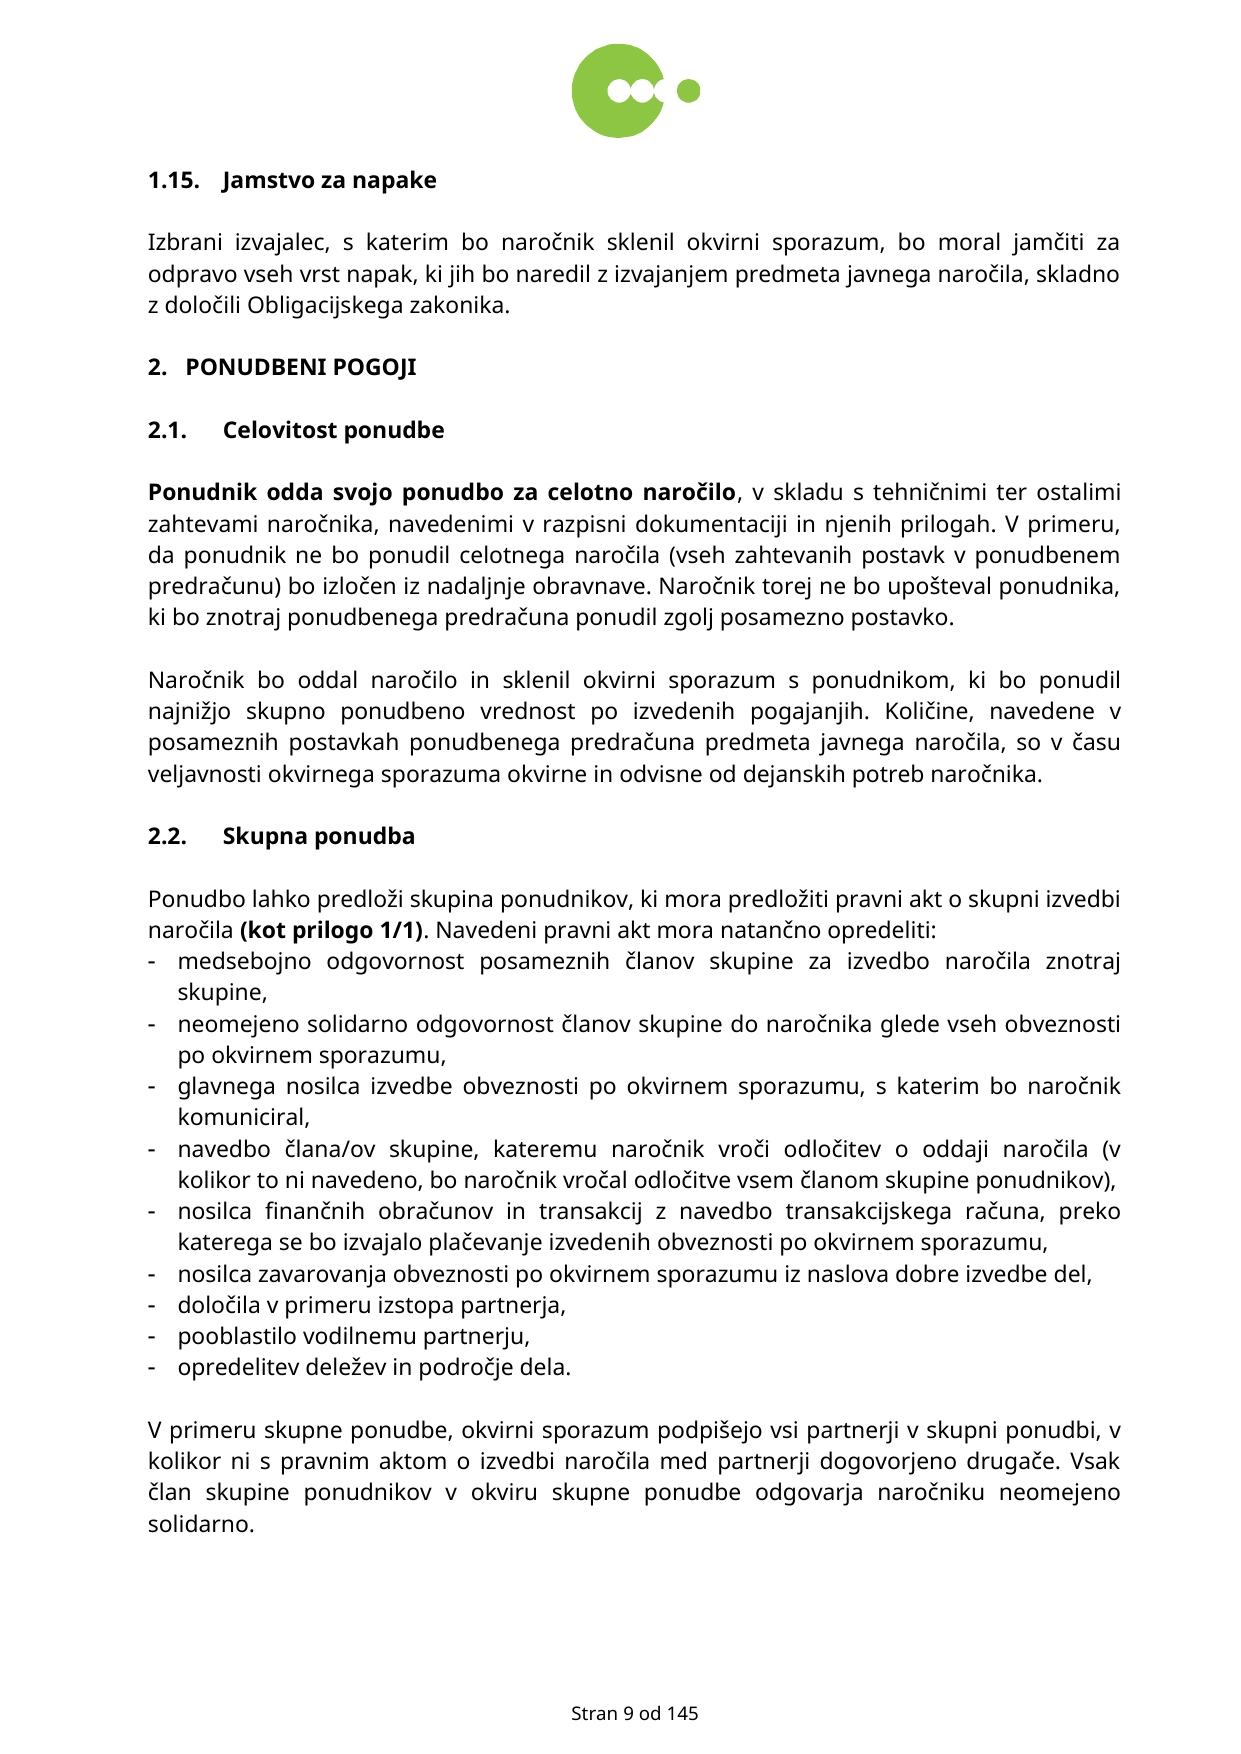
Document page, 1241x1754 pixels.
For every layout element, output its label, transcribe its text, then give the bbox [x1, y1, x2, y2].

list nosilca zavarovanja obveznosti po okvirnem sporazumu iz naslova dobre izvedbe del, [148, 1257, 1122, 1289]
list Celovitost ponudbe [148, 414, 1122, 445]
list medsebojno odgovornost posameznih članov skupine za izvedbo naročila znotraj skupine, [148, 945, 1122, 1007]
list nosilca finančnih obračunov in transakcij z navedbo transakcijskega računa, preko katerega se bo izvajalo plačevanje izvedenih obveznosti po okvirnem sporazumu, [148, 1195, 1122, 1257]
text Izbrani izvajalec, s katerim bo naročnik sklenil okvirni sporazum, bo moral jamčiti za odpravo vseh vrst napak, ki jih bo naredil z izvajanjem predmeta javnega naročila, skladno z določili Obligacijskega zakonika. [148, 226, 1122, 320]
text Naročnik bo oddal naročilo in sklenil okvirni sporazum s ponudnikom, ki bo ponudil najnižjo skupno ponudbeno vrednost po izvedenih pogajanjih. Količine, navedene v posameznih postavkah ponudbenega predračuna predmeta javnega naročila, so v času veljavnosti okvirnega sporazuma okvirne in odvisne od dejanskih potreb naročnika. [148, 664, 1122, 789]
list PONUDBENI POGOJI [148, 351, 1122, 382]
list Skupna ponudba [148, 820, 1122, 851]
list neomejeno solidarno odgovornost članov skupine do naročnika glede vseh obveznosti po okvirnem sporazumu, [148, 1007, 1122, 1070]
list opredelitev deležev in področje dela. [148, 1351, 1122, 1382]
text V primeru skupne ponudbe, okvirni sporazum podpišejo vsi partnerji v skupni ponudbi, v kolikor ni s pravnim aktom o izvedbi naročila med partnerji dogovorjeno drugače. Vsak član skupine ponudnikov v okviru skupne ponudbe odgovarja naročniku neomejeno solidarno. [148, 1414, 1122, 1539]
list glavnega nosilca izvedbe obveznosti po okvirnem sporazumu, s katerim bo naročnik komuniciral, [148, 1070, 1122, 1132]
list določila v primeru izstopa partnerja, [148, 1289, 1122, 1320]
list navedbo člana/ov skupine, kateremu naročnik vroči odločitev o oddaji naročila (v kolikor to ni navedeno, bo naročnik vročal odločitve vsem članom skupine ponudnikov), [148, 1132, 1122, 1195]
text Ponudbo lahko predloži skupina ponudnikov, ki mora predložiti pravni akt o skupni izvedbi naročila (kot prilogo 1/1). Navedeni pravni akt mora natančno opredeliti: [148, 882, 1122, 945]
text Ponudnik odda svojo ponudbo za celotno naročilo, v skladu s tehničnimi ter ostalimi zahtevami naročnika, navedenimi v razpisni dokumentaciji in njenih prilogah. V primeru, da ponudnik ne bo ponudil celotnega naročila (vseh zahtevanih postavk v ponudbenem predračunu) bo izločen iz nadaljnje obravnave. Naročnik torej ne bo upošteval ponudnika, ki bo znotraj ponudbenega predračuna ponudil zgolj posamezno postavko. [148, 476, 1122, 632]
list Jamstvo za napake [148, 164, 1122, 195]
list pooblastilo vodilnemu partnerju, [148, 1320, 1122, 1351]
